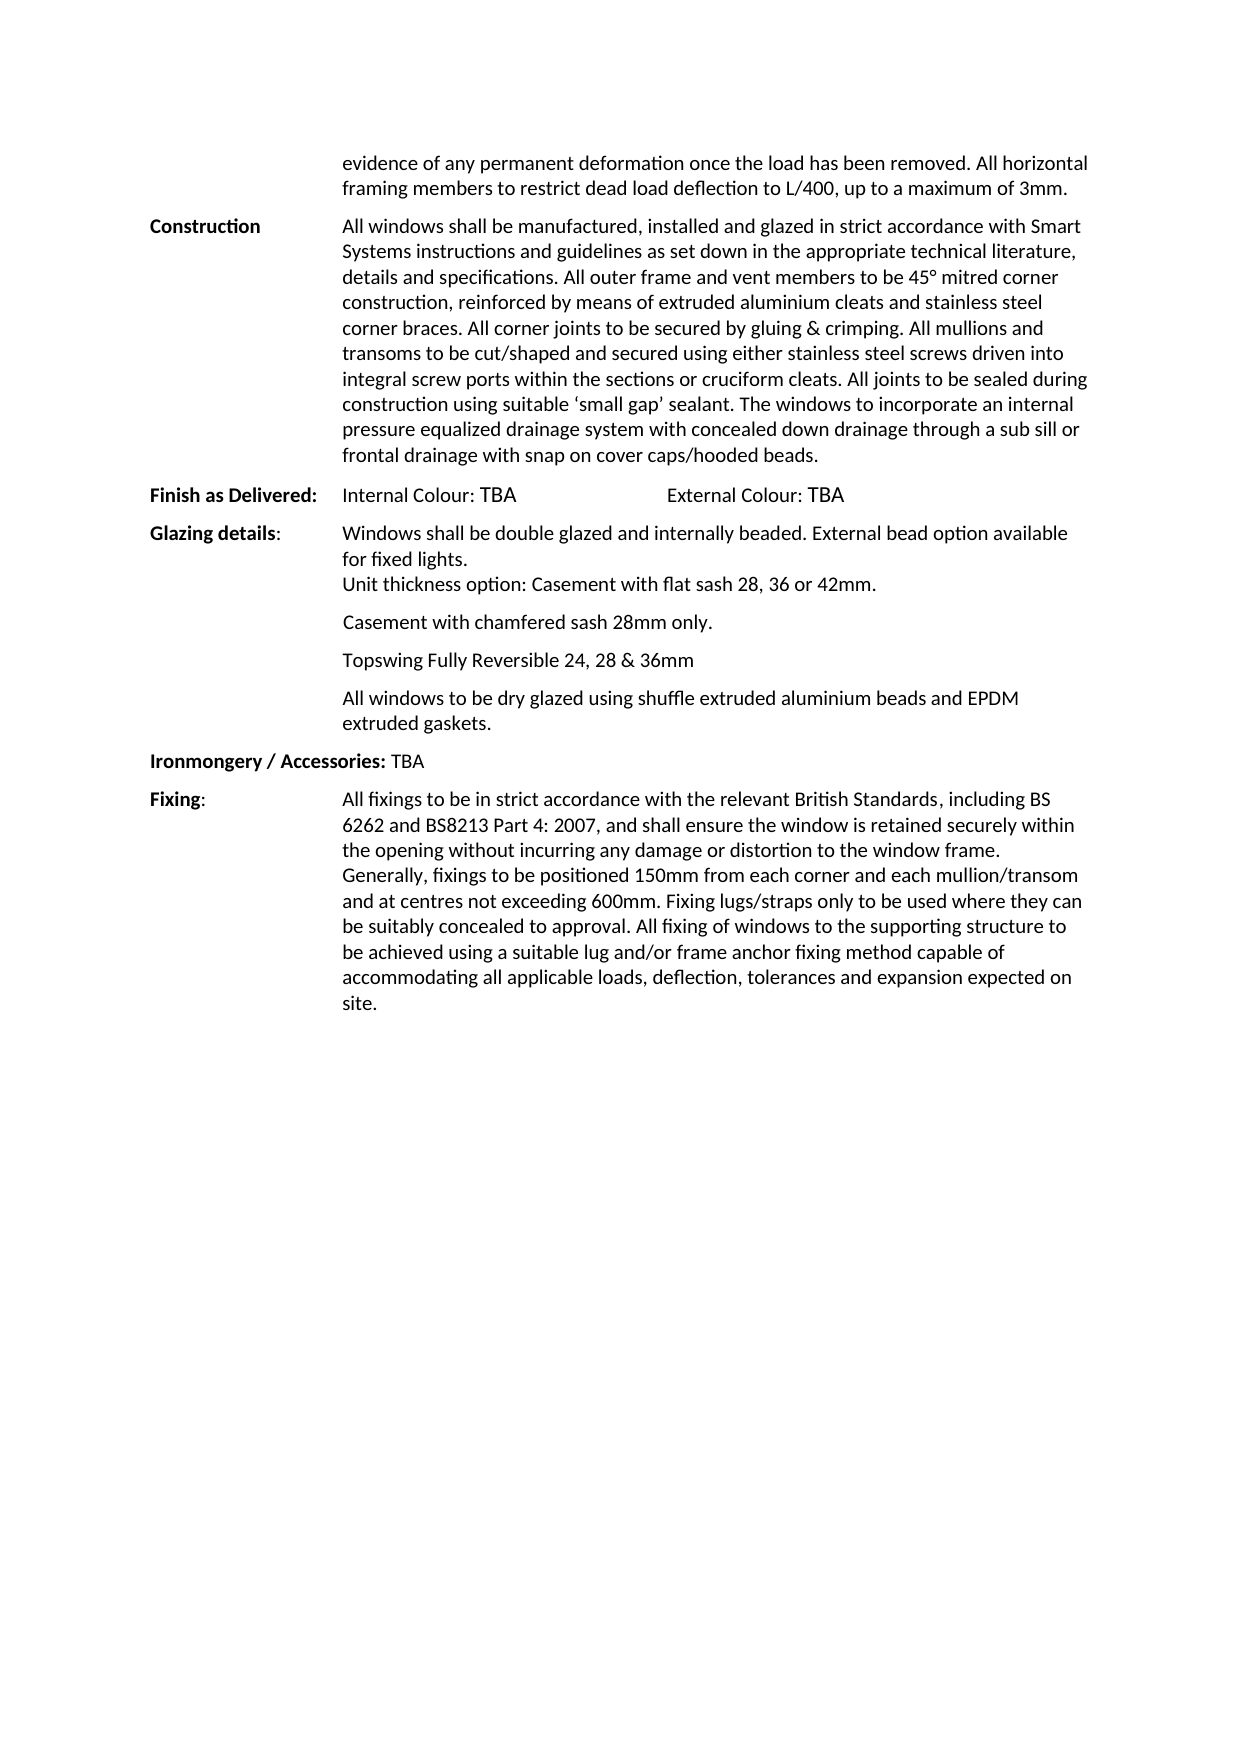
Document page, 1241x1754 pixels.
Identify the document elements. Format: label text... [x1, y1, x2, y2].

text Fixing: All fixings to be in strict accordance with the relevant British Standards, including BS 6262 and BS8213 Part 4: 2007, and shall ensure the window is retained securely within the opening without incurring any damage or distortion to the window frame. Generally, fixings to be positioned 150mm from each corner and each mullion/transom and at centres not exceeding 600mm. Fixing lugs/straps only to be used where they can be suitably concealed to approval. All fixing of windows to the supporting structure to be achieved using a suitable lug and/or frame anchor fixing method capable of accommodating all applicable loads, deflection, tolerances and expansion expected on site. [150, 786, 1090, 1015]
text Casement with chamfered sash 28mm only. [150, 609, 1090, 635]
text Glazing details: Windows shall be double glazed and internally beaded. External bead option available for fixed lights. Unit thickness option: Casement with flat sash 28, 36 or 42mm. [150, 521, 1090, 597]
text Topswing Fully Reversible 24, 28 & 36mm [150, 647, 1090, 673]
text Finish as Delivered: Internal Colour: External Colour: [150, 480, 1090, 508]
text Ironmongery / Accessories: TBA [150, 748, 1090, 774]
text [150, 150, 1090, 201]
text Construction All windows shall be manufactured, installed and glazed in strict accordance with Smart Systems instructions and guidelines as set down in the appropriate technical literature, details and specifications. All outer frame and vent members to be 45° mitred corner construction, reinforced by means of extruded aluminium cleats and stainless steel corner braces. All corner joints to be secured by gluing & crimping. All mullions and transoms to be cut/shaped and secured using either stainless steel screws driven into integral screw ports within the sections or cruciform cleats. All joints to be sealed during construction using suitable ‘small gap’ sealant. The windows to incorporate an internal pressure equalized drainage system with concealed down drainage through a sub sill or frontal drainage with snap on cover caps/hooded beads. [150, 213, 1090, 467]
text All windows to be dry glazed using shuffle extruded aluminium beads and EPDM extruded gaskets. [150, 685, 1090, 736]
